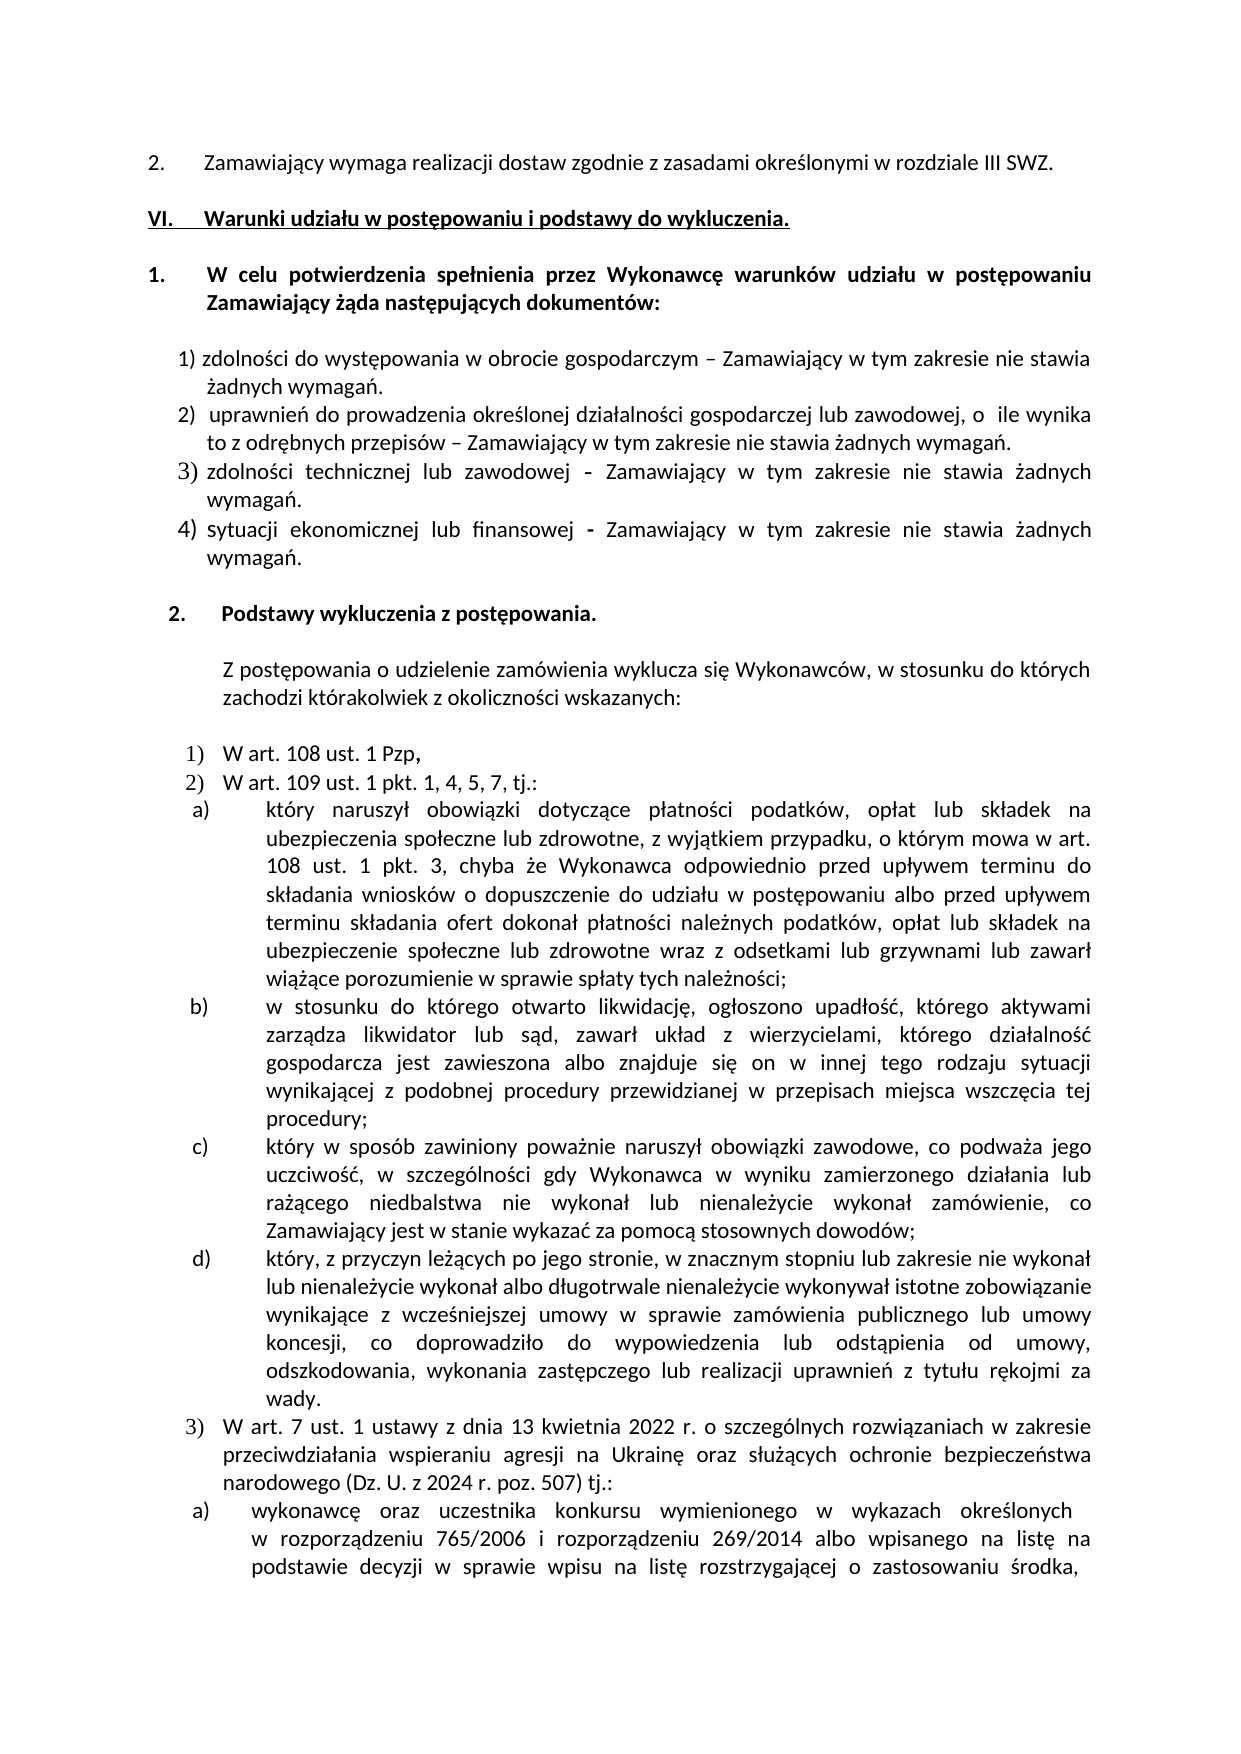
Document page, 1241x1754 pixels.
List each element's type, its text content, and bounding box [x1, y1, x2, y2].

list W art. 7 ust. 1 ustawy z dnia 13 kwietnia 2022 r. o szczególnych rozwiązaniach w zakresie przeciwdziałania wspieraniu agresji na Ukrainę oraz służących ochronie bezpieczeństwa narodowego (Dz. U. z 2024 r. poz. 507) tj.: [185, 1412, 1093, 1496]
text 2. Podstawy wykluczenia z postępowania. [148, 599, 1093, 627]
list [192, 1496, 1093, 1580]
text 4) sytuacji ekonomicznej lub finansowej - Zamawiający w tym zakresie nie stawia żadnych wymagań. [177, 513, 1093, 571]
list W art. 108 ust. 1 Pzp, [185, 739, 1093, 768]
list W art. 109 ust. 1 pkt. 1, 4, 5, 7, tj.: [185, 768, 1093, 796]
list który naruszył obowiązki dotyczące płatności podatków, opłat lub składek na ubezpieczenia społeczne lub zdrowotne, z wyjątkiem przypadku, o którym mowa w art. 108 ust. 1 pkt. 3, chyba że Wykonawca odpowiednio przed upływem terminu do składania wniosków o dopuszczenie do udziału w postępowaniu albo przed upływem terminu składania ofert dokonał płatności należnych podatków, opłat lub składek na ubezpieczenie społeczne lub zdrowotne wraz z odsetkami lub grzywnami lub zawarł wiążące porozumienie w sprawie spłaty tych należności; [192, 796, 1093, 992]
list który w sposób zawiniony poważnie naruszył obowiązki zawodowe, co podważa jego uczciwość, w szczególności gdy Wykonawca w wyniku zamierzonego działania lub rażącego niedbalstwa nie wykonał lub nienależycie wykonał zamówienie, co Zamawiający jest w stanie wykazać za pomocą stosownych dowodów; [192, 1132, 1093, 1244]
text 3) zdolności technicznej lub zawodowej - Zamawiający w tym zakresie nie stawia żadnych wymagań. [177, 456, 1093, 513]
text 1) zdolności do występowania w obrocie gospodarczym – Zamawiający w tym zakresie nie stawia żadnych wymagań. [177, 344, 1093, 400]
text 2) uprawnień do prowadzenia określonej działalności gospodarczej lub zawodowej, o ile wynika to z odrębnych przepisów – Zamawiający w tym zakresie nie stawia żadnych wymagań. [177, 400, 1093, 456]
text VI. Warunki udziału w postępowaniu i podstawy do wykluczenia. [148, 204, 1093, 232]
list w stosunku do którego otwarto likwidację, ogłoszono upadłość, którego aktywami zarządza likwidator lub sąd, zawarł układ z wierzycielami, którego działalność gospodarcza jest zawieszona albo znajduje się on w innej tego rodzaju sytuacji wynikającej z podobnej procedury przewidzianej w przepisach miejsca wszczęcia tej procedury; [189, 992, 1093, 1132]
list W celu potwierdzenia spełnienia przez Wykonawcę warunków udziału w postępowaniu Zamawiający żąda następujących dokumentów: [148, 260, 1093, 316]
list który, z przyczyn leżących po jego stronie, w znacznym stopniu lub zakresie nie wykonał lub nienależycie wykonał albo długotrwale nienależycie wykonywał istotne zobowiązanie wynikające z wcześniejszej umowy w sprawie zamówienia publicznego lub umowy koncesji, co doprowadziło do wypowiedzenia lub odstąpienia od umowy, odszkodowania, wykonania zastępczego lub realizacji uprawnień z tytułu rękojmi za wady. [192, 1244, 1093, 1412]
text Z postępowania o udzielenie zamówienia wyklucza się Wykonawców, w stosunku do których zachodzi którakolwiek z okoliczności wskazanych: [223, 656, 1093, 712]
list Zamawiający wymaga realizacji dostaw zgodnie z zasadami określonymi w rozdziale III SWZ. [148, 148, 1093, 176]
